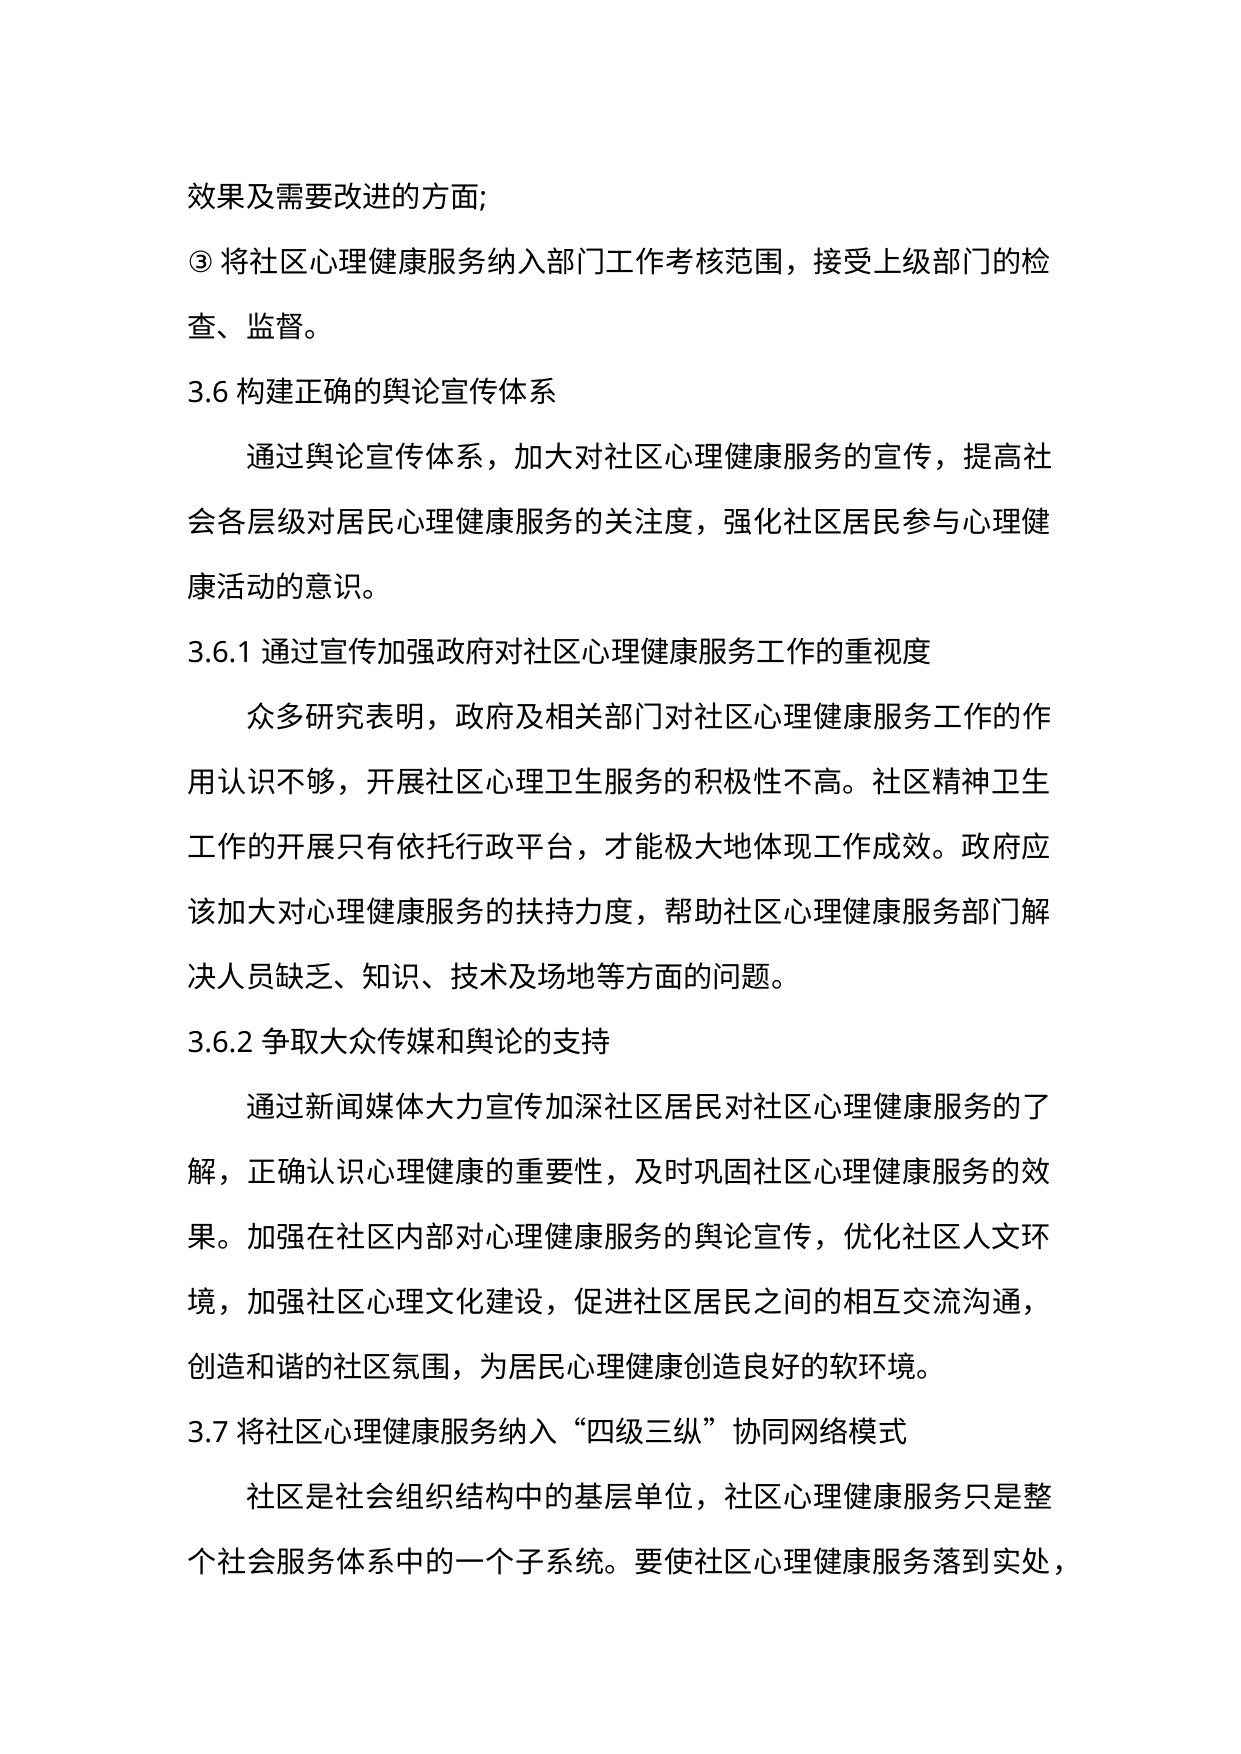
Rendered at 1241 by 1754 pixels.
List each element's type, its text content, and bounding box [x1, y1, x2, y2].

text 通过新闻媒体大力宣传加深社区居民对社区心理健康服务的了解，正确认识心理健康的重要性，及时巩固社区心理健康服务的效果。加强在社区内部对心理健康服务的舆论宣传，优化社区人文环境，加强社区心理文化建设，促进社区居民之间的相互交流沟通，创造和谐的社区氛围，为居民心理健康创造良好的软环境。 [187, 1072, 1053, 1397]
text 通过宣传加强政府对社区心理健康服务工作的重视度 [187, 617, 1053, 682]
text 通过舆论宣传体系，加大对社区心理健康服务的宣传，提高社会各层级对居民心理健康服务的关注度，强化社区居民参与心理健康活动的意识。 [187, 422, 1053, 617]
text ③将社区心理健康服务纳入部门工作考核范围，接受上级部门的检查、监督。 [187, 227, 1053, 357]
text 争取大众传媒和舆论的支持 [187, 1007, 1053, 1072]
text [187, 162, 1053, 227]
text 众多研究表明，政府及相关部门对社区心理健康服务工作的作用认识不够，开展社区心理卫生服务的积极性不高。社区精神卫生工作的开展只有依托行政平台，才能极大地体现工作成效。政府应该加大对心理健康服务的扶持力度，帮助社区心理健康服务部门解决人员缺乏、知识、技术及场地等方面的问题。 [187, 682, 1053, 1007]
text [187, 1462, 1053, 1592]
text 3.6 构建正确的舆论宣传体系 [187, 357, 1053, 422]
text 3.7 将社区心理健康服务纳入“四级三纵”协同网络模式 [187, 1397, 1053, 1462]
